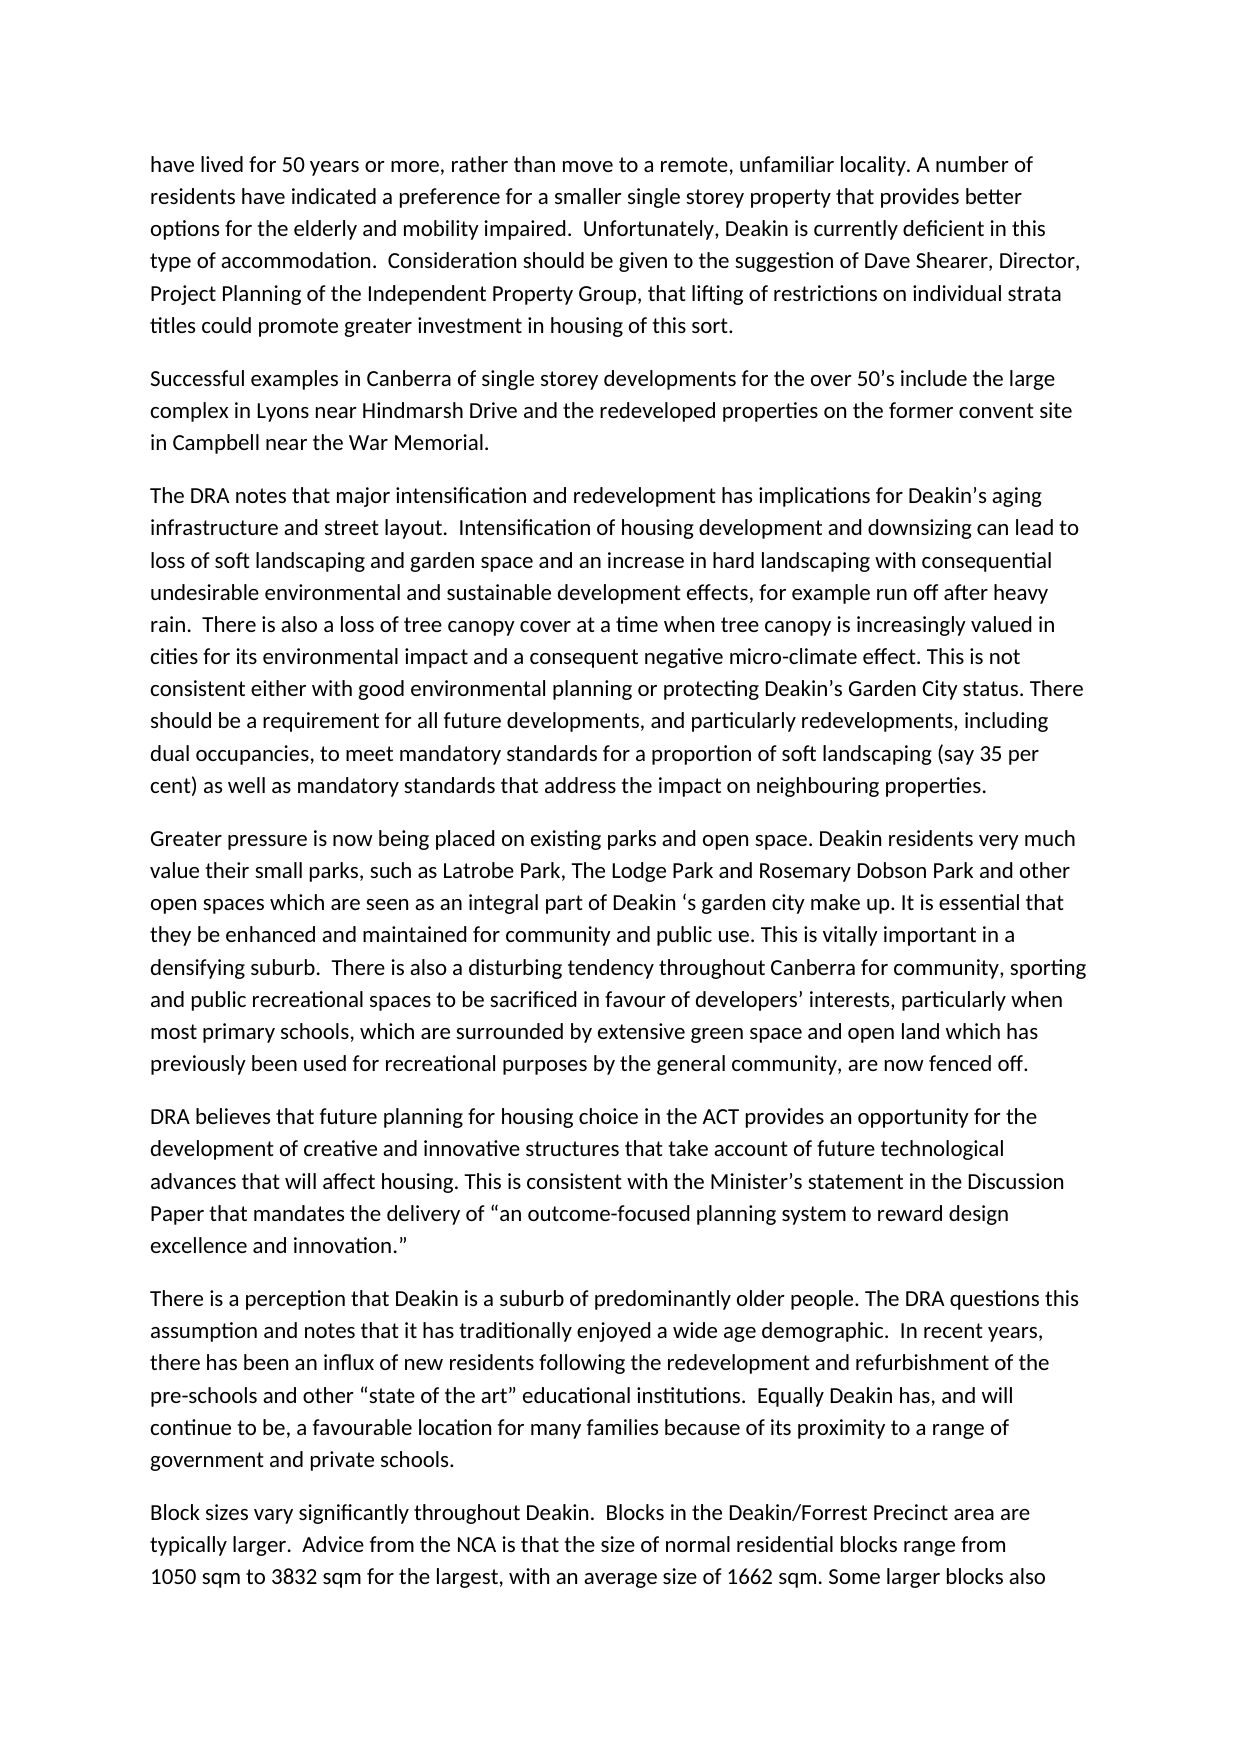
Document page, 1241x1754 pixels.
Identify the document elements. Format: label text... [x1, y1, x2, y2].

text The DRA notes that major intensification and redevelopment has implications for Deakin’s aging infrastructure and street layout. Intensification of housing development and downsizing can lead to loss of soft landscaping and garden space and an increase in hard landscaping with consequential undesirable environmental and sustainable development effects, for example run off after heavy rain. There is also a loss of tree canopy cover at a time when tree canopy is increasingly valued in cities for its environmental impact and a consequent negative micro-climate effect. This is not consistent either with good environmental planning or protecting Deakin’s Garden City status. There should be a requirement for all future developments, and particularly redevelopments, including dual occupancies, to meet mandatory standards for a proportion of soft landscaping (say 35 per cent) as well as mandatory standards that address the impact on neighbouring properties. [150, 481, 1090, 799]
text There is a perception that Deakin is a suburb of predominantly older people. The DRA questions this assumption and notes that it has traditionally enjoyed a wide age demographic. In recent years, there has been an influx of new residents following the redevelopment and refurbishment of the pre-schools and other “state of the art” educational institutions. Equally Deakin has, and will continue to be, a favourable location for many families because of its proximity to a range of government and private schools. [150, 1284, 1090, 1473]
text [150, 1498, 1090, 1591]
text Successful examples in Canberra of single storey developments for the over 50’s include the large complex in Lyons near Hindmarsh Drive and the redeveloped properties on the former convent site in Campbell near the War Memorial. [150, 364, 1090, 456]
text DRA believes that future planning for housing choice in the ACT provides an opportunity for the development of creative and innovative structures that take account of future technological advances that will affect housing. This is consistent with the Minister’s statement in the Discussion Paper that mandates the delivery of “an outcome-focused planning system to reward design excellence and innovation.” [150, 1102, 1090, 1259]
text Greater pressure is now being placed on existing parks and open space. Deakin residents very much value their small parks, such as Latrobe Park, The Lodge Park and Rosemary Dobson Park and other open spaces which are seen as an integral part of Deakin ‘s garden city make up. It is essential that they be enhanced and maintained for community and public use. This is vitally important in a densifying suburb. There is also a disturbing tendency throughout Canberra for community, sporting and public recreational spaces to be sacrificed in favour of developers’ interests, particularly when most primary schools, which are surrounded by extensive green space and open land which has previously been used for recreational purposes by the general community, are now fenced off. [150, 824, 1090, 1077]
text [150, 150, 1090, 339]
